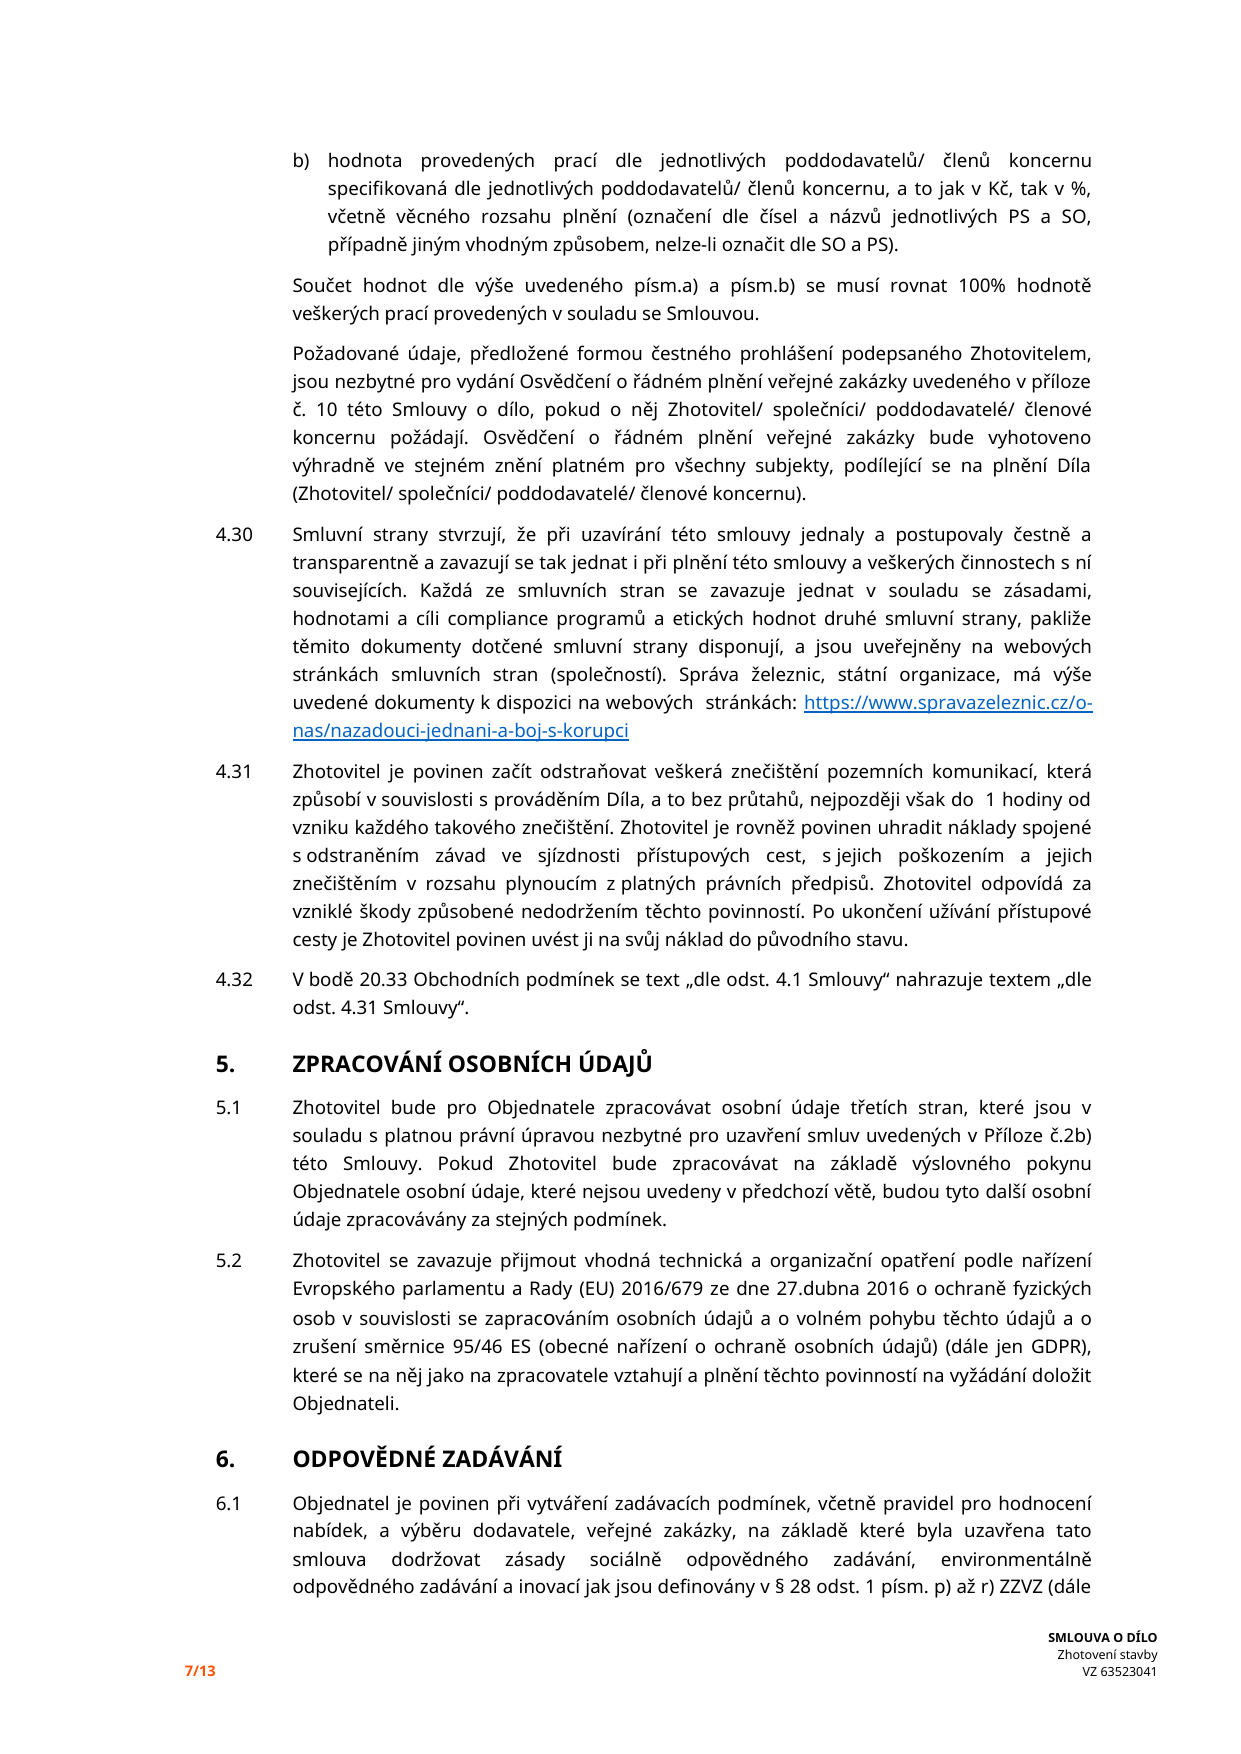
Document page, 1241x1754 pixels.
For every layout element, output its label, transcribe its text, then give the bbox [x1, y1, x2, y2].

text ZPRACOVÁNÍ OSOBNÍCH ÚDAJŮ [216, 1048, 1093, 1079]
text Zhotovitel se zavazuje přijmout vhodná technická a organizační opatření podle nařízení Evropského parlamentu a Rady (EU) 2016/679 ze dne 27.dubna 2016 o ochraně fyzických osob v souvislosti se zapracováním osobních údajů a o volném pohybu těchto údajů a o zrušení směrnice 95/46 ES (obecné nařízení o ochraně osobních údajů) (dále jen GDPR), které se na něj jako na zpracovatele vztahují a plnění těchto povinností na vyžádání doložit Objednateli. [216, 1247, 1093, 1415]
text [216, 1490, 1093, 1599]
text Zhotovitel je povinen začít odstraňovat veškerá znečištění pozemních komunikací, která způsobí v souvislosti s prováděním Díla, a to bez průtahů, nejpozději však do 1 hodiny od vzniku každého takového znečištění. Zhotovitel je rovněž povinen uhradit náklady spojené s odstraněním závad ve sjízdnosti přístupových cest, s jejich poškozením a jejich znečištěním v rozsahu plynoucím z platných právních předpisů. Zhotovitel odpovídá za vzniklé škody způsobené nedodržením těchto povinností. Po ukončení užívání přístupové cesty je Zhotovitel povinen uvést ji na svůj náklad do původního stavu. [216, 758, 1093, 952]
text ODPOVĚDNÉ ZADÁVÁNÍ [216, 1443, 1093, 1474]
text Smluvní strany stvrzují, že při uzavírání této smlouvy jednaly a postupovaly čestně a transparentně a zavazují se tak jednat i při plnění této smlouvy a veškerých činnostech s ní souvisejících. Každá ze smluvních stran se zavazuje jednat v souladu se zásadami, hodnotami a cíli compliance programů a etických hodnot druhé smluvní strany, pakliže těmito dokumenty dotčené smluvní strany disponují, a jsou uveřejněny na webových stránkách smluvních stran (společností). Správa železnic, státní organizace, má výše uvedené dokumenty k dispozici na webových stránkách: https://www.spravazeleznic.cz/o-nas/nazadouci-jednani-a-boj-s-korupci [216, 521, 1093, 743]
text hodnota provedených prací dle jednotlivých poddodavatelů/ členů koncernu specifikovaná dle jednotlivých poddodavatelů/ členů koncernu, a to jak v Kč, tak v %, včetně věcného rozsahu plnění (označení dle čísel a názvů jednotlivých PS a SO, případně jiným vhodným způsobem, nelze-li označit dle SO a PS). [292, 147, 1093, 257]
text Požadované údaje, předložené formou čestného prohlášení podepsaného Zhotovitelem, jsou nezbytné pro vydání Osvědčení o řádném plnění veřejné zakázky uvedeného v příloze č. 10 této Smlouvy o dílo, pokud o něj Zhotovitel/ společníci/ poddodavatelé/ členové koncernu požádají. Osvědčení o řádném plnění veřejné zakázky bude vyhotoveno výhradně ve stejném znění platném pro všechny subjekty, podílející se na plnění Díla (Zhotovitel/ společníci/ poddodavatelé/ členové koncernu). [292, 341, 1093, 506]
text Zhotovitel bude pro Objednatele zpracovávat osobní údaje třetích stran, které jsou v souladu s platnou právní úpravou nezbytné pro uzavření smluv uvedených v Příloze č.2b) této Smlouvy. Pokud Zhotovitel bude zpracovávat na základě výslovného pokynu Objednatele osobní údaje, které nejsou uvedeny v předchozí větě, budou tyto další osobní údaje zpracovávány za stejných podmínek. [216, 1094, 1093, 1232]
text V bodě 20.33 Obchodních podmínek se text „dle odst. 4.1 Smlouvy“ nahrazuje textem „dle odst. 4.31 Smlouvy“. [216, 967, 1093, 1020]
text Součet hodnot dle výše uvedeného písm.a) a písm.b) se musí rovnat 100% hodnotě veškerých prací provedených v souladu se Smlouvou. [292, 272, 1093, 326]
